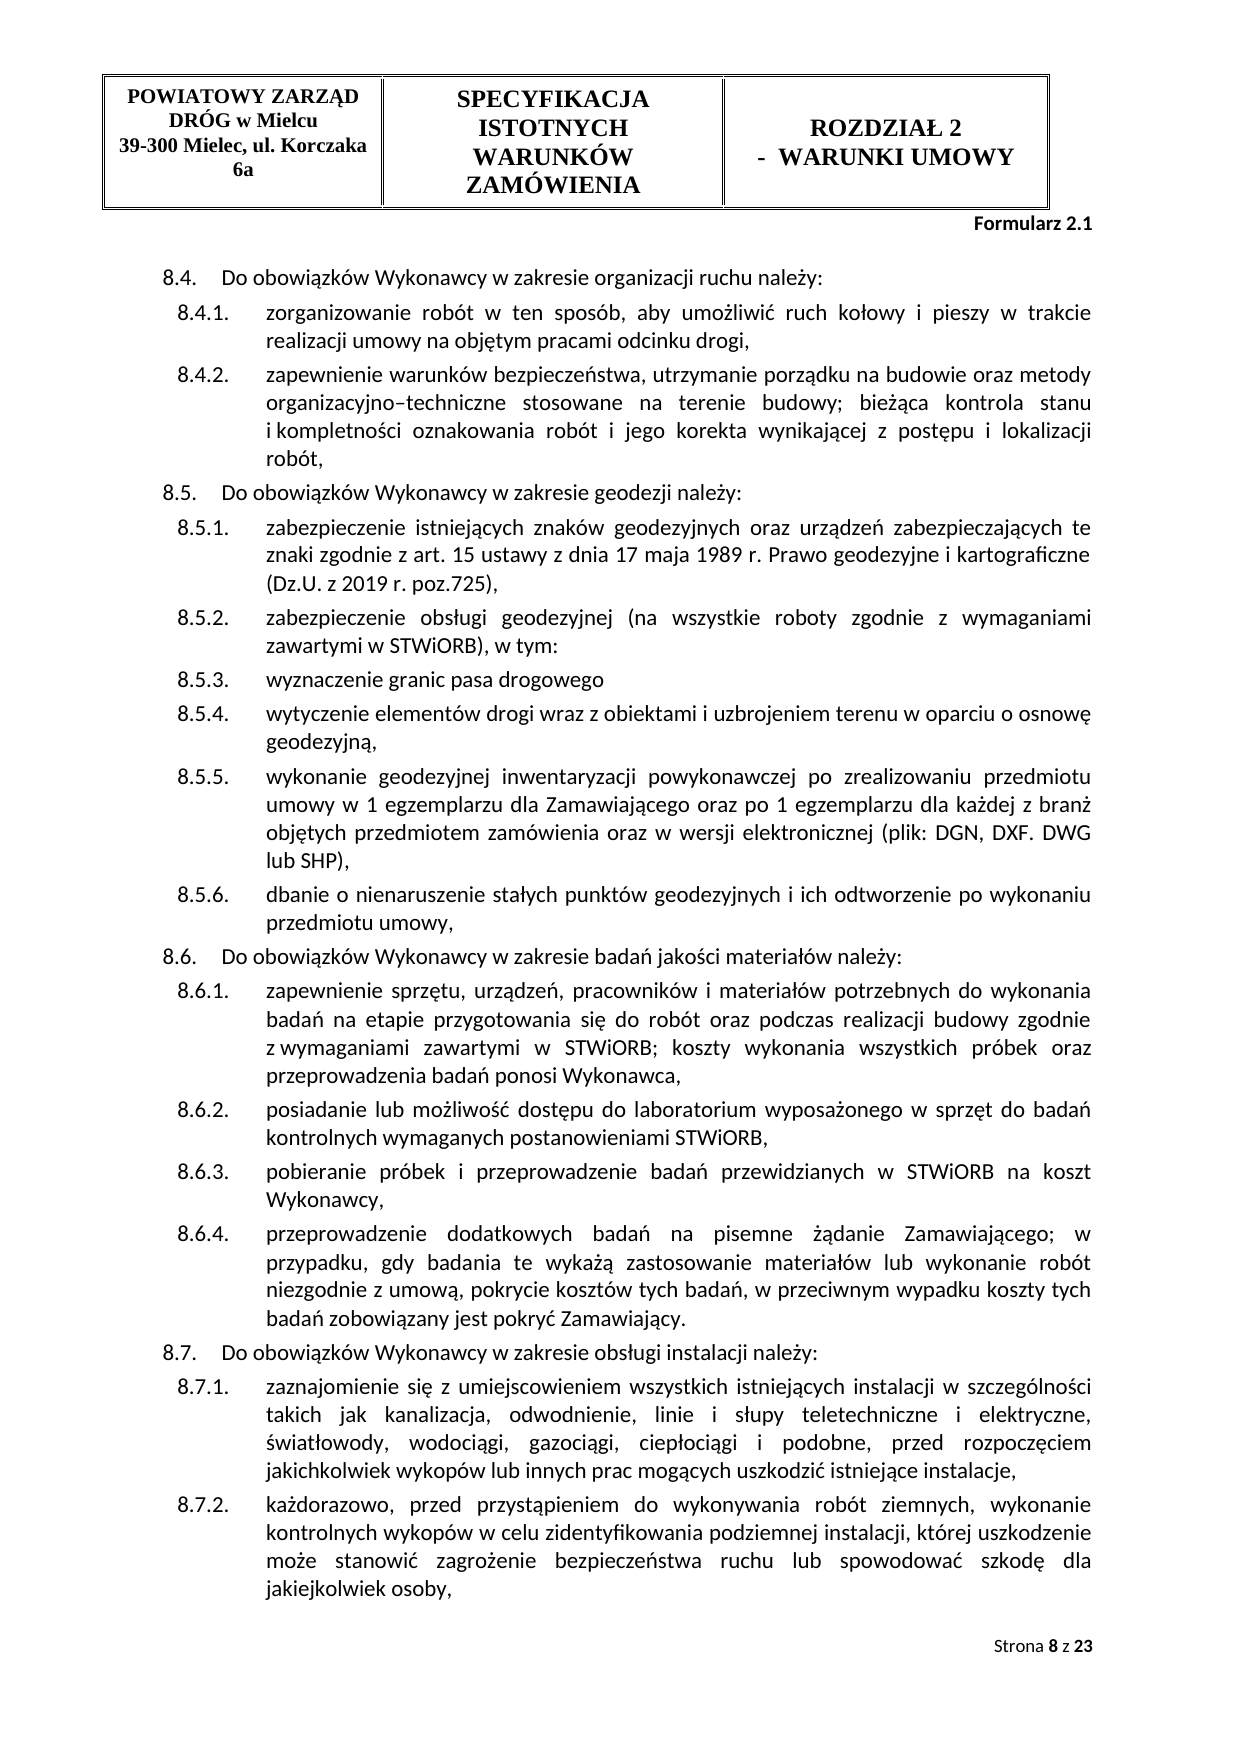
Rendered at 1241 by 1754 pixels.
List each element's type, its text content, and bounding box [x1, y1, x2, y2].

subtitle pobieranie próbek i przeprowadzenie badań przewidzianych w STWiORB na koszt Wykonawcy, [177, 1157, 1093, 1213]
subtitle każdorazowo, przed przystąpieniem do wykonywania robót ziemnych, wykonanie kontrolnych wykopów w celu zidentyfikowania podziemnej instalacji, której uszkodzenie może stanowić zagrożenie bezpieczeństwa ruchu lub spowodować szkodę dla jakiejkolwiek osoby, [177, 1491, 1093, 1603]
subtitle Do obowiązków Wykonawcy w zakresie organizacji ruchu należy: [162, 263, 1093, 291]
subtitle Do obowiązków Wykonawcy w zakresie badań jakości materiałów należy: [162, 942, 1093, 970]
subtitle posiadanie lub możliwość dostępu do laboratorium wyposażonego w sprzęt do badań kontrolnych wymaganych postanowieniami STWiORB, [177, 1095, 1093, 1151]
subtitle wyznaczenie granic pasa drogowego [177, 665, 1093, 693]
subtitle zorganizowanie robót w ten sposób, aby umożliwić ruch kołowy i pieszy w trakcie realizacji umowy na objętym pracami odcinku drogi, [177, 298, 1093, 354]
subtitle zabezpieczenie obsługi geodezyjnej (na wszystkie roboty zgodnie z wymaganiami zawartymi w STWiORB), w tym: [177, 603, 1093, 659]
subtitle przeprowadzenie dodatkowych badań na pisemne żądanie Zamawiającego; w przypadku, gdy badania te wykażą zastosowanie materiałów lub wykonanie robót niezgodnie z umową, pokrycie kosztów tych badań, w przeciwnym wypadku koszty tych badań zobowiązany jest pokryć Zamawiający. [177, 1219, 1093, 1332]
subtitle wytyczenie elementów drogi wraz z obiektami i uzbrojeniem terenu w oparciu o osnowę geodezyjną, [177, 699, 1093, 756]
subtitle Do obowiązków Wykonawcy w zakresie obsługi instalacji należy: [162, 1338, 1093, 1366]
subtitle wykonanie geodezyjnej inwentaryzacji powykonawczej po zrealizowaniu przedmiotu umowy w 1 egzemplarzu dla Zamawiającego oraz po 1 egzemplarzu dla każdej z branż objętych przedmiotem zamówienia oraz w wersji elektronicznej (plik: DGN, DXF. DWG lub SHP), [177, 762, 1093, 874]
subtitle zaznajomienie się z umiejscowieniem wszystkich istniejących instalacji w szczególności takich jak kanalizacja, odwodnienie, linie i słupy teletechniczne i elektryczne, światłowody, wodociągi, gazociągi, ciepłociągi i podobne, przed rozpoczęciem jakichkolwiek wykopów lub innych prac mogących uszkodzić istniejące instalacje, [177, 1372, 1093, 1484]
subtitle zabezpieczenie istniejących znaków geodezyjnych oraz urządzeń zabezpieczających te znaki zgodnie z art. 15 ustawy z dnia 17 maja 1989 r. Prawo geodezyjne i kartograficzne (Dz.U. z 2019 r. poz.725), [177, 513, 1093, 597]
subtitle zapewnienie warunków bezpieczeństwa, utrzymanie porządku na budowie oraz metody organizacyjno–techniczne stosowane na terenie budowy; bieżąca kontrola stanu i kompletności oznakowania robót i jego korekta wynikającej z postępu i lokalizacji robót, [177, 360, 1093, 472]
subtitle zapewnienie sprzętu, urządzeń, pracowników i materiałów potrzebnych do wykonania badań na etapie przygotowania się do robót oraz podczas realizacji budowy zgodnie z wymaganiami zawartymi w STWiORB; koszty wykonania wszystkich próbek oraz przeprowadzenia badań ponosi Wykonawca, [177, 977, 1093, 1089]
subtitle Do obowiązków Wykonawcy w zakresie geodezji należy: [162, 478, 1093, 506]
subtitle dbanie o nienaruszenie stałych punktów geodezyjnych i ich odtworzenie po wykonaniu przedmiotu umowy, [177, 880, 1093, 936]
